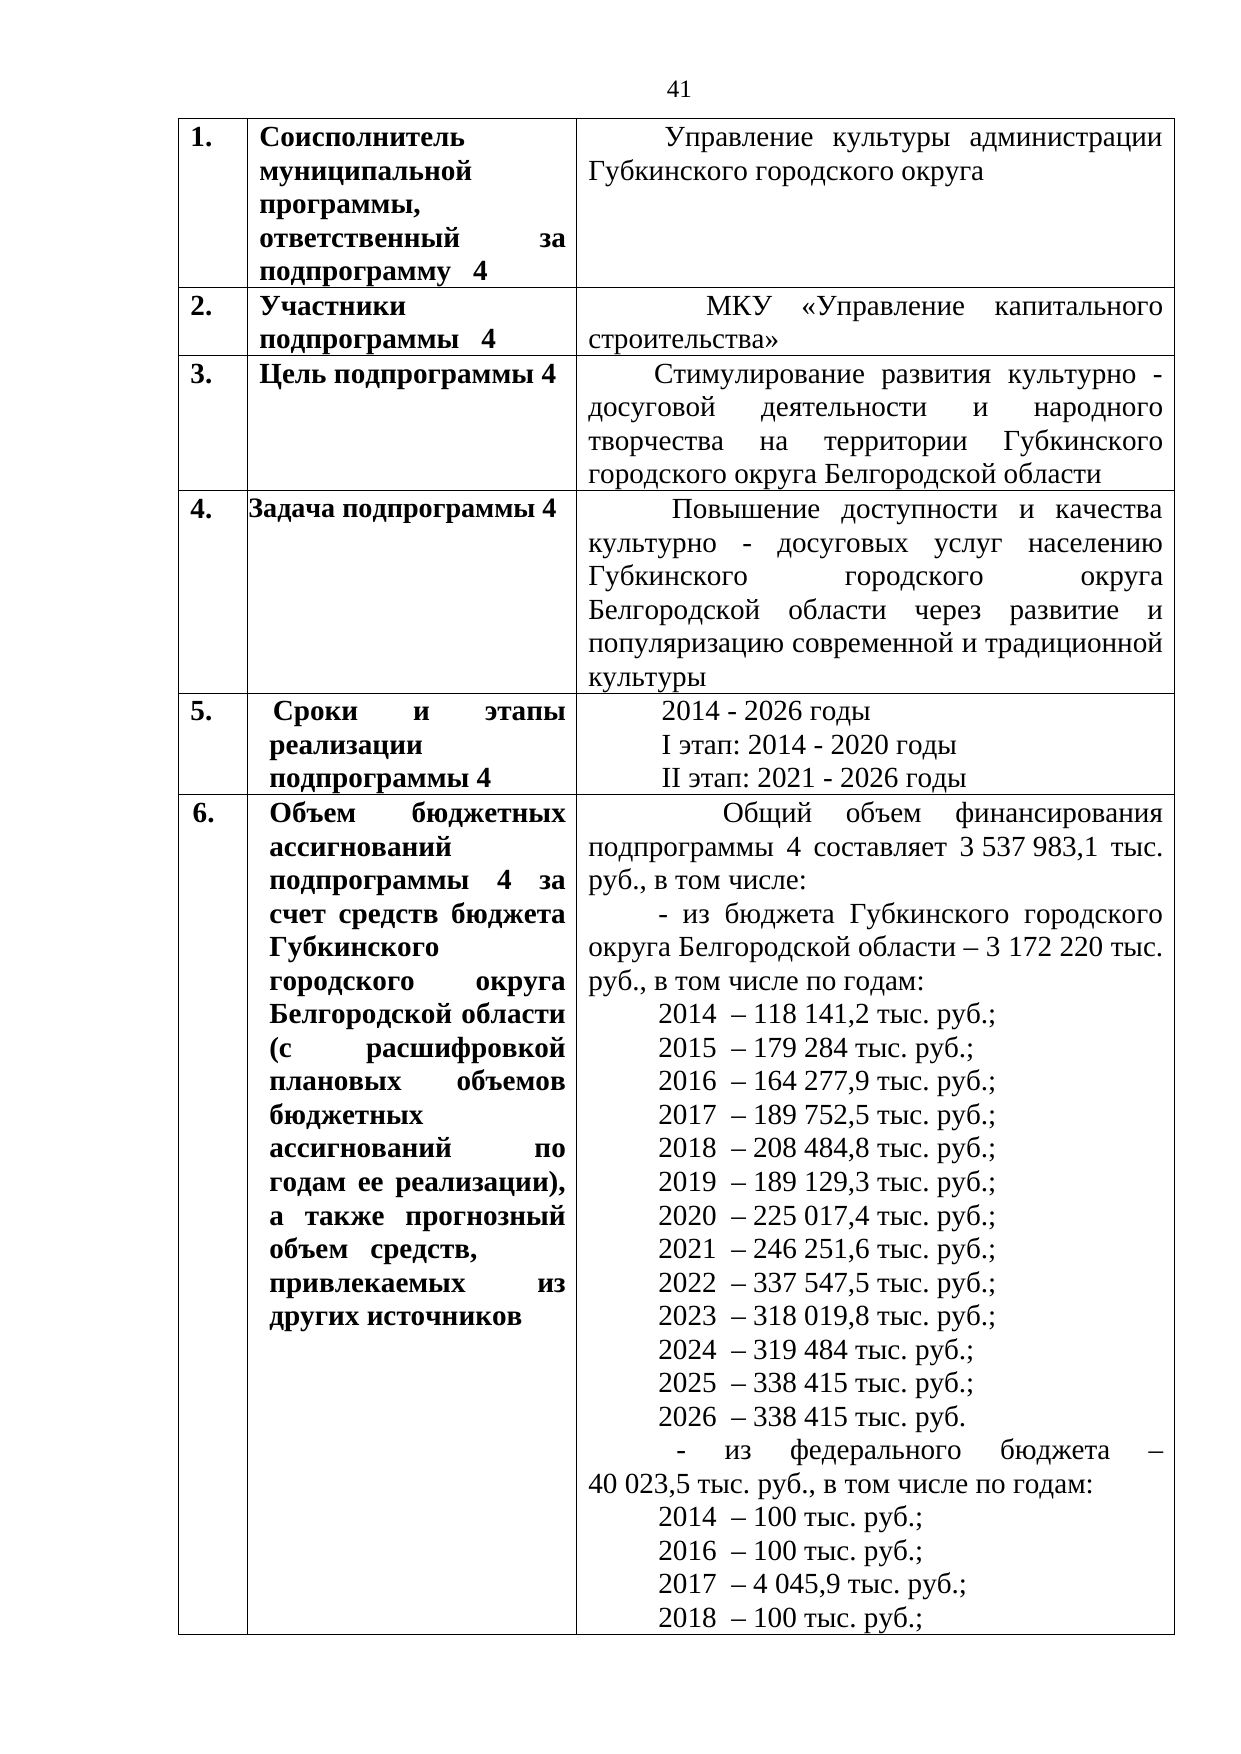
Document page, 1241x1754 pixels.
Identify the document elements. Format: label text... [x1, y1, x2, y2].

table_cell Задача подпрограммы 4 [248, 491, 576, 692]
table_cell Управление культуры администрации Губкинского городского округа [577, 119, 1174, 287]
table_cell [248, 795, 576, 1634]
table_cell 4. [179, 491, 247, 692]
table_cell 5. [179, 694, 247, 794]
table_cell 3. [179, 356, 247, 490]
table_cell 2014 - 2026 годы I этап: 2014 - 2020 годы II этап: 2021 - 2026 годы [577, 694, 1174, 794]
table_cell Повышение доступности и качества культурно - досуговых услуг населению Губкинского городского округа Белгородской области через развитие и популяризацию современной и традиционной культуры [577, 491, 1174, 692]
table_cell Участники подпрограммы 4 [248, 288, 576, 355]
table_cell Соисполнитель муниципальной программы, ответственный за подпрограмму 4 [248, 119, 576, 287]
table_cell Цель подпрограммы 4 [248, 356, 576, 490]
table_cell 6. [179, 795, 247, 1634]
table_cell 1. [179, 119, 247, 287]
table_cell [577, 795, 1174, 1634]
table_cell 2. [179, 288, 247, 355]
table_cell Стимулирование развития культурно - досуговой деятельности и народного творчества на территории Губкинского городского округа Белгородской области [577, 356, 1174, 490]
table_cell Сроки и этапы реализации подпрограммы 4 [248, 694, 576, 794]
table_cell МКУ «Управление капитального строительства» [577, 288, 1174, 355]
